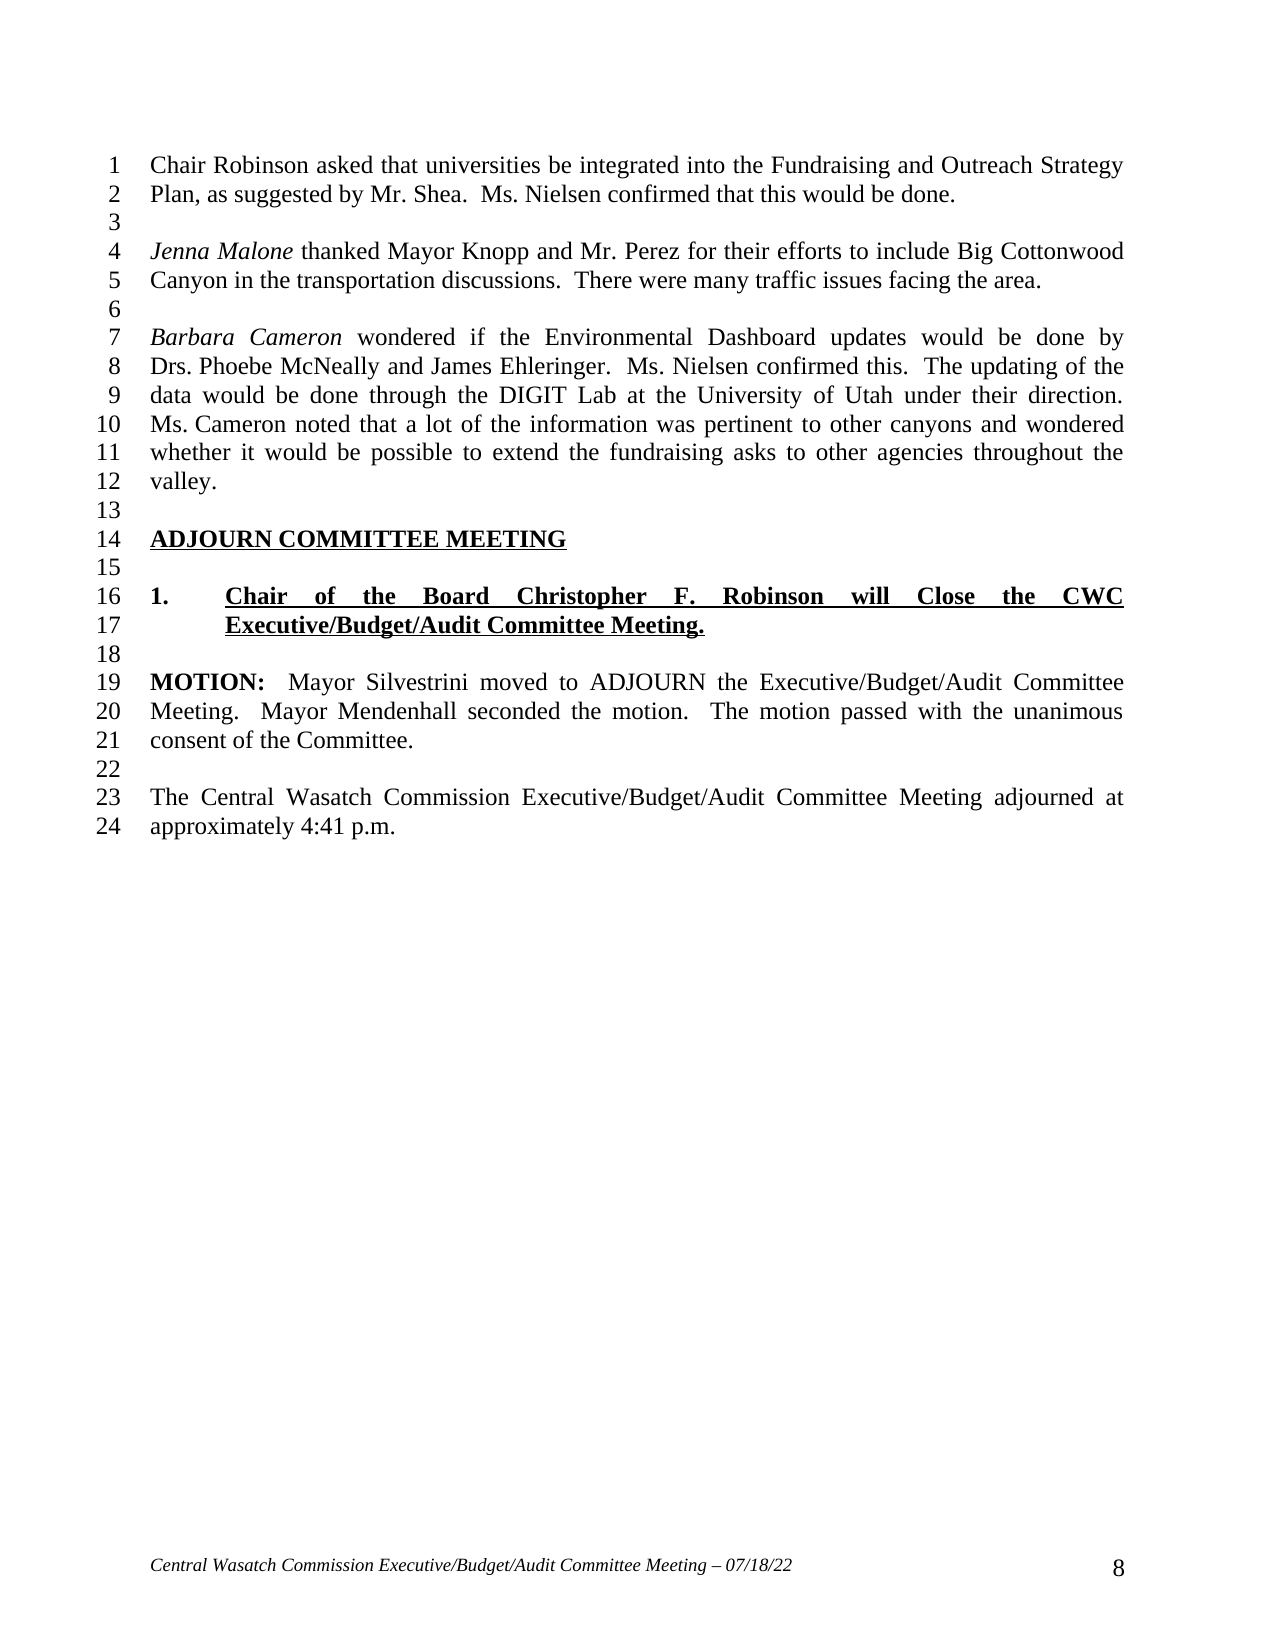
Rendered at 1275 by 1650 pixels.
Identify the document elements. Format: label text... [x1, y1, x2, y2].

text The Central Wasatch Commission Executive/Budget/Audit Committee Meeting adjourned at approximately 4:41 p.m. [150, 782, 1125, 840]
text MOTION: Mayor Silvestrini moved to ADJOURN the Executive/Budget/Audit Committee Meeting. Mayor Mendenhall seconded the motion. The motion passed with the unanimous consent of the Committee. [150, 667, 1125, 754]
text ADJOURN COMMITTEE MEETING [150, 524, 1125, 552]
list Chair of the Board Christopher F. Robinson will Close the CWC Executive/Budget/Audit Committee Meeting. [150, 581, 1125, 639]
text Jenna Malone thanked Mayor Knopp and Mr. Perez for their efforts to include Big Cottonwood Canyon in the transportation discussions. There were many traffic issues facing the area. [150, 236, 1125, 294]
text Barbara Cameron wondered if the Environmental Dashboard updates would be done by Drs. Phoebe McNeally and James Ehleringer. Ms. Nielsen confirmed this. The updating of the data would be done through the DIGIT Lab at the University of Utah under their direction. Ms. Cameron noted that a lot of the information was pertinent to other canyons and wondered whether it would be possible to extend the fundraising asks to other agencies throughout the valley. [150, 322, 1125, 495]
text Chair Robinson asked that universities be integrated into the Fundraising and Outreach Strategy Plan, as suggested by Mr. Shea. Ms. Nielsen confirmed that this would be done. [150, 150, 1125, 207]
